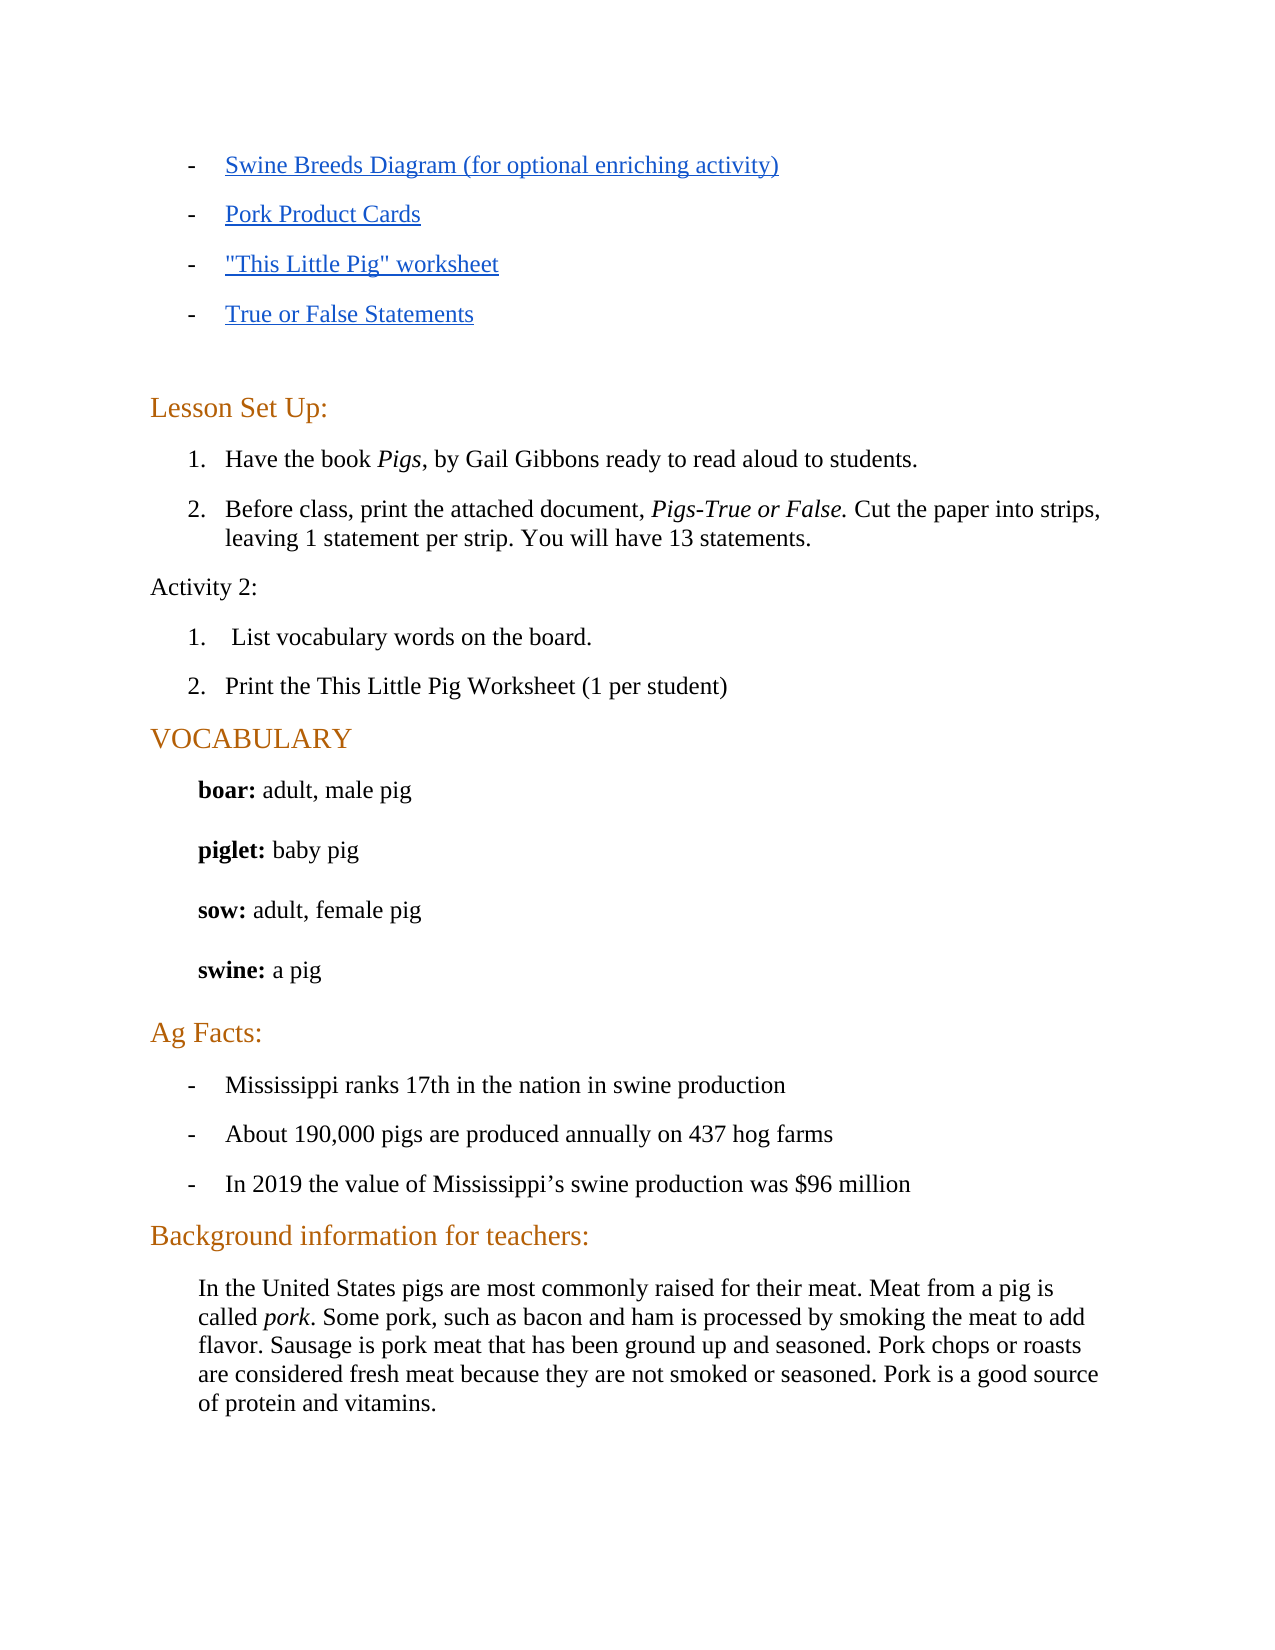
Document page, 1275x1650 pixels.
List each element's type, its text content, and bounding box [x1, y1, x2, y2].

text In the United States pigs are most commonly raised for their meat. Meat from a pig is called pork. Some pork, such as bacon and ham is processed by smoking the meat to add flavor. Sausage is pork meat that has been ground up and seasoned. Pork chops or roasts are considered fresh meat because they are not smoked or seasoned. Pork is a good source of protein and vitamins. [198, 1273, 1102, 1417]
list Print the This Little Pig Worksheet (1 per student) [187, 671, 1102, 700]
text swine: a pig [198, 955, 1102, 984]
text Activity 2: [150, 572, 1102, 601]
subtitle VOCABULARY [150, 721, 1125, 754]
text piglet: baby pig [198, 835, 1102, 864]
text sow: adult, female pig [198, 895, 1102, 924]
list True or False Statements [187, 299, 1102, 327]
list In 2019 the value of Mississippi’s swine production was $96 million [187, 1169, 1125, 1198]
subtitle Lesson Set Up: [150, 390, 1125, 423]
list "This Little Pig" worksheet [187, 249, 1102, 278]
list Before class, print the attached document, Pigs-True or False. Cut the paper into strips, leaving 1 statement per strip. You will have 13 statements. [187, 494, 1102, 551]
subtitle Background information for teachers: [150, 1218, 1125, 1252]
subtitle Ag Facts: [150, 1015, 1125, 1049]
list About 190,000 pigs are produced annually on 437 hog farms [187, 1119, 1125, 1148]
list List vocabulary words on the board. [187, 622, 1102, 651]
list Swine Breeds Diagram (for optional enriching activity) [187, 150, 1102, 179]
list Pork Product Cards [187, 199, 1102, 228]
text boar: adult, male pig [198, 775, 1102, 804]
list Have the book Pigs, by Gail Gibbons ready to read aloud to students. [187, 444, 1102, 473]
list Mississippi ranks 17th in the nation in swine production [187, 1070, 1125, 1098]
